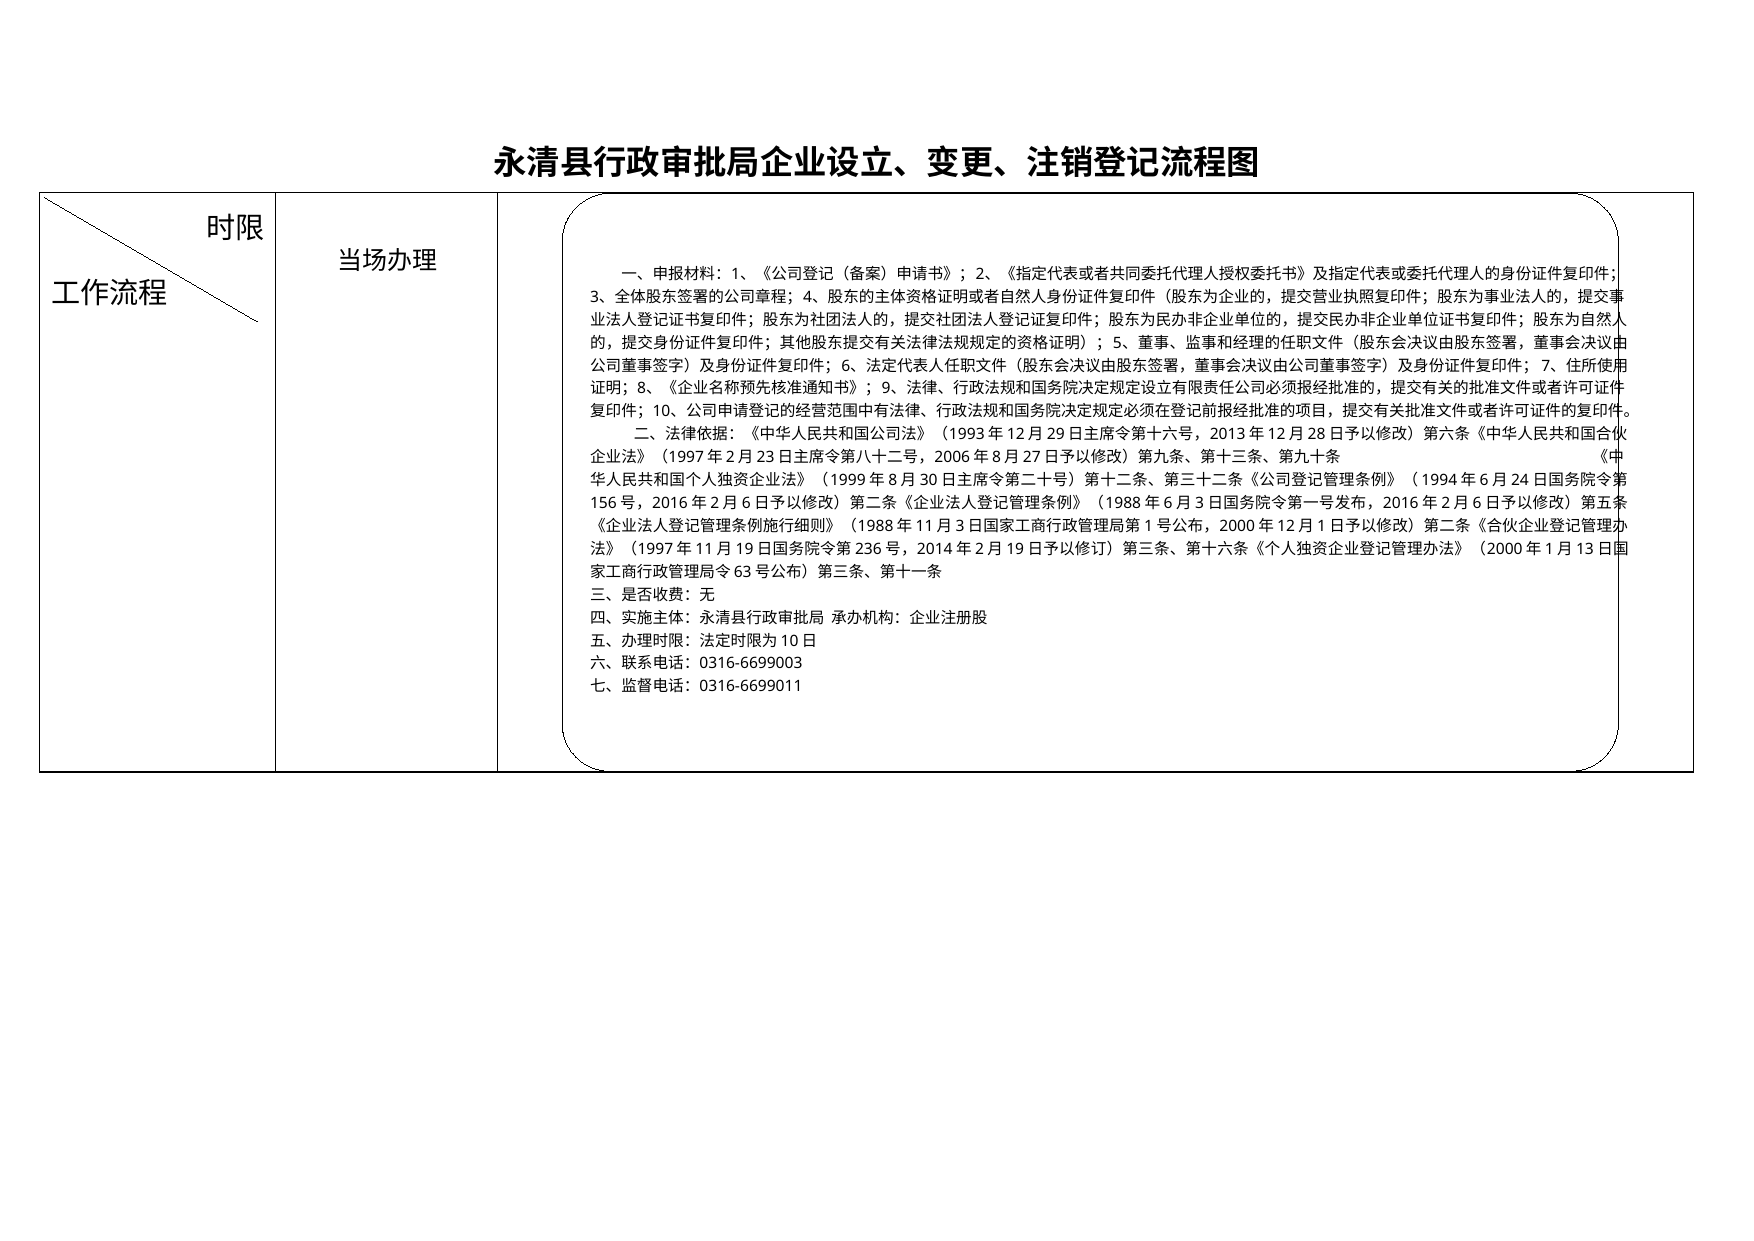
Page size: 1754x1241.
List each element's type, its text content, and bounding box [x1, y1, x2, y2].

table_header 时限 工作流程 [40, 193, 275, 771]
table_header 当场办理 [1579, 193, 1693, 771]
table_header 当场办理 [498, 193, 601, 771]
table_header 当场办理 [276, 193, 497, 771]
text 永清县行政审批局企业设立、变更、注销登记流程图 [25, 127, 1728, 192]
